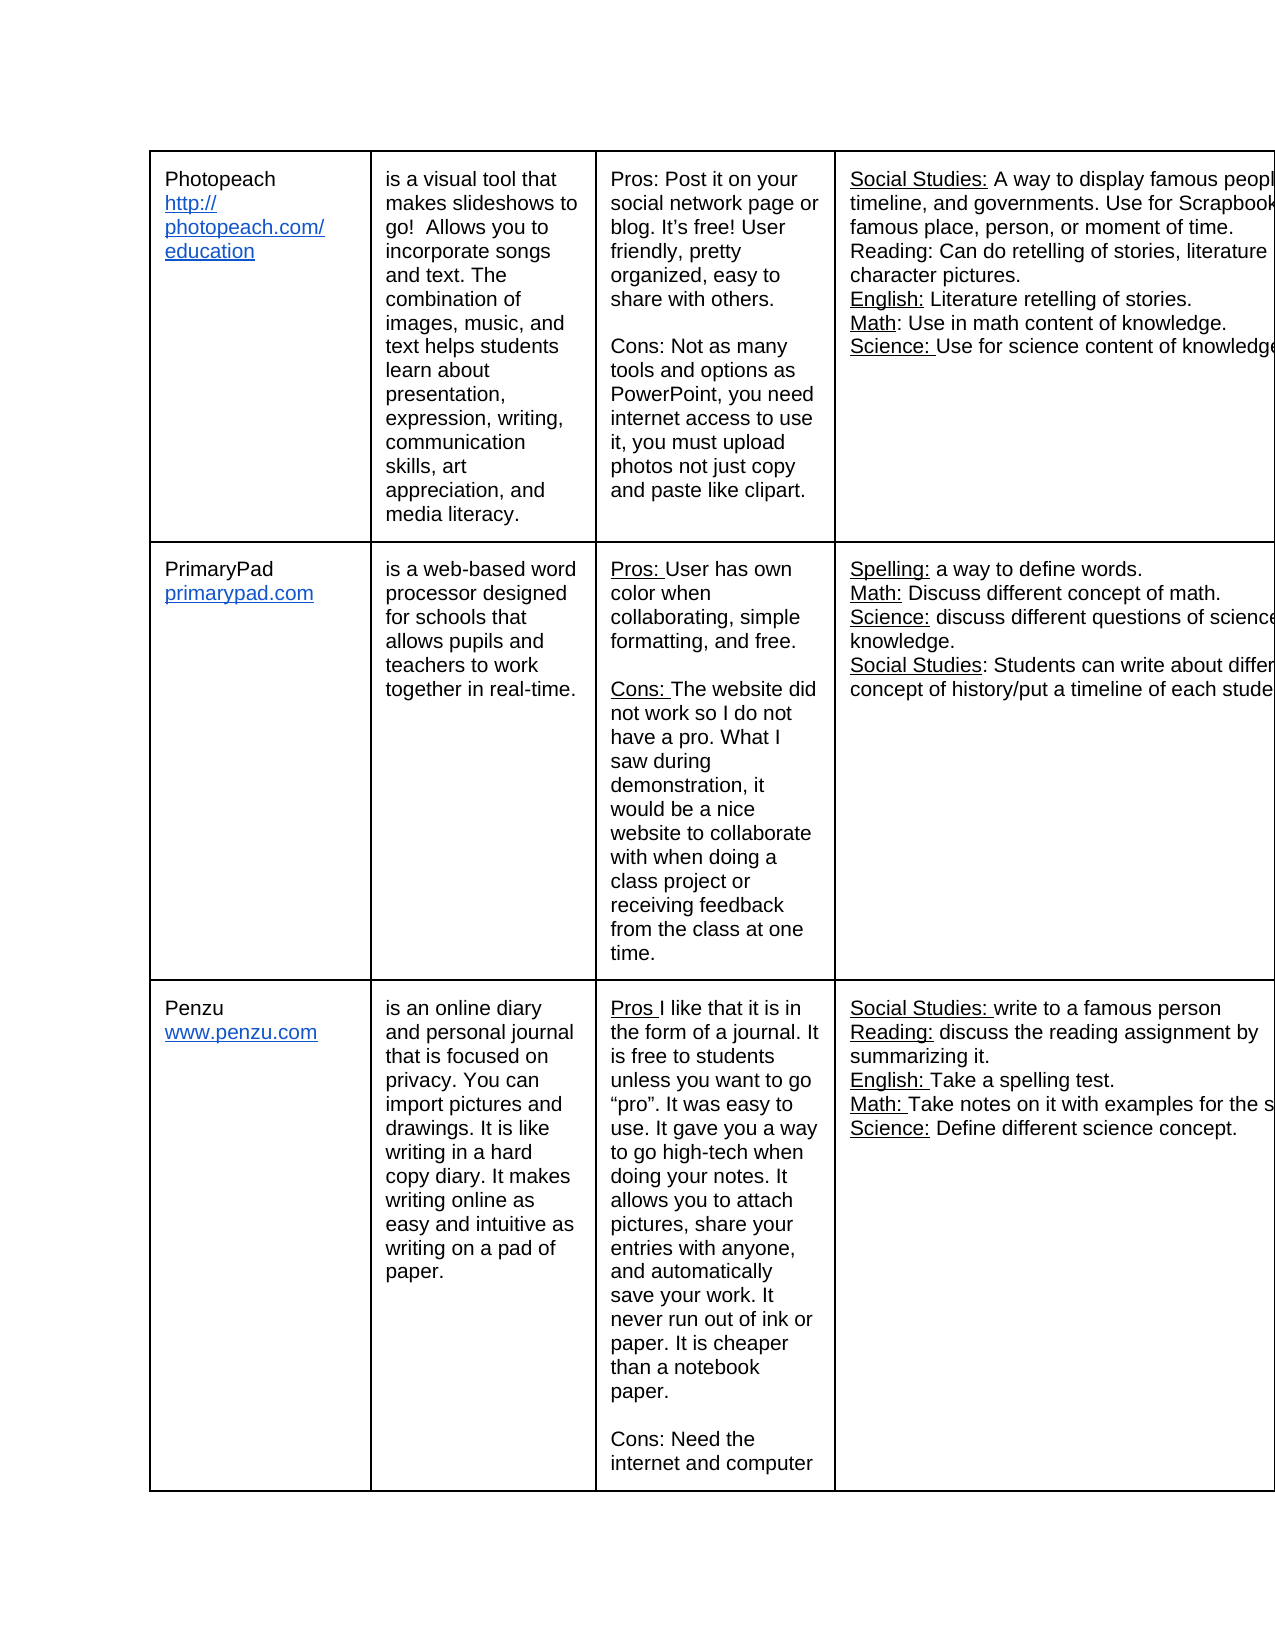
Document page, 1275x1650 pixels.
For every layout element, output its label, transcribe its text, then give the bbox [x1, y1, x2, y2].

table_cell is a visual tool that makes slideshows to go! Allows you to incorporate songs and text. The combination of images, music, and text helps students learn about presentation, expression, writing, communication skills, art appreciation, and media literacy. [372, 152, 595, 541]
table_cell Penzu www.penzu.com [151, 981, 370, 1489]
table_cell Social Studies: A way to display famous people, places, timeline, and governments. Use for Scrapbooking a famous place, person, or moment of time. Reading: Can do retelling of stories, literature or character pictures. English: Literature retelling of stories. Math: Use in math content of knowledge. Science: Use for science content of knowledge. [836, 152, 1274, 541]
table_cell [372, 981, 595, 1489]
table_cell Pros: User has own color when collaborating, simple formatting, and free. Cons: The website did not work so I do not have a pro. What I saw during demonstration, it would be a nice website to collaborate with when doing a class project or receiving feedback from the class at one time. [597, 543, 834, 979]
table_cell Pros: Post it on your social network page or blog. It’s free! User friendly, pretty organized, easy to share with others. Cons: Not as many tools and options as PowerPoint, you need internet access to use it, you must upload photos not just copy and paste like clipart. [597, 152, 834, 541]
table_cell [836, 981, 1274, 1489]
table_cell PrimaryPad primarypad.com [151, 543, 370, 979]
table_cell Photopeach http://photopeach.com/education [151, 152, 370, 541]
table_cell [597, 981, 834, 1489]
table_cell is a web-based word processor designed for schools that allows pupils and teachers to work together in real-time. [372, 543, 595, 979]
table_cell Spelling: a way to define words. Math: Discuss different concept of math. Science: discuss different questions of science content of knowledge. Social Studies: Students can write about different concept of history/put a timeline of each student on it. [836, 543, 1274, 979]
